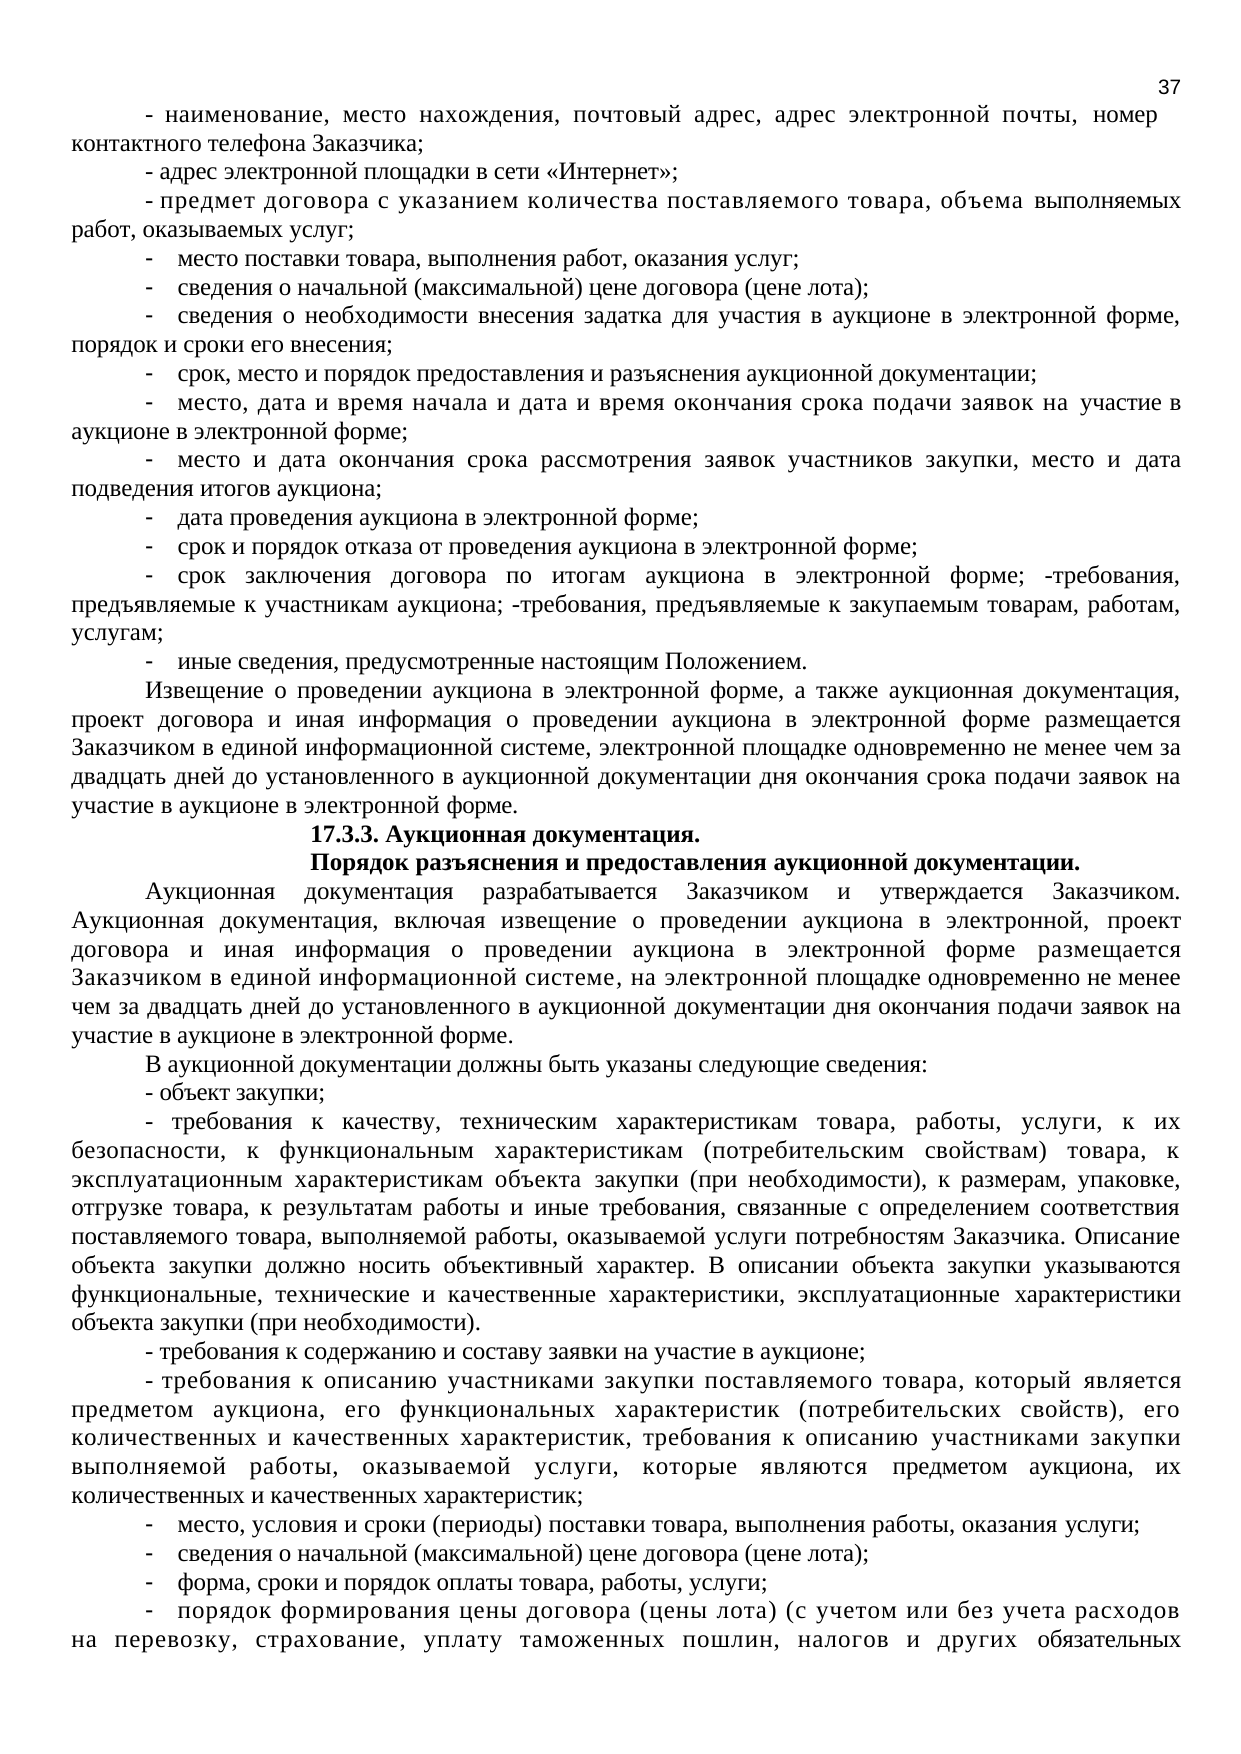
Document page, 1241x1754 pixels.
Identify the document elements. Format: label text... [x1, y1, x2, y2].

list сведения о необходимости внесения задатка для участия в аукционе в электронной форме, порядок и сроки его внесения; [71, 300, 1181, 358]
text - требования к описанию участниками закупки поставляемого товара, который является предметом аукциона, его функциональных характеристик (потребительских свойств), его количественных и качественных характеристик, требования к описанию участниками закупки выполняемой работы, оказываемой услуги, которые являются предметом аукциона, их количественных и качественных характеристик; [71, 1365, 1181, 1509]
text Извещение о проведении аукциона в электронной форме, а также аукционная документация, проект договора и иная информация о проведении аукциона в электронной форме размещается Заказчиком в единой информационной системе, электронной площадке одновременно не менее чем за двадцать дней до установленного в аукционной документации дня окончания срока подачи заявок на участие в аукционе в электронной форме. [71, 675, 1181, 819]
text - наименование, место нахождения, почтовый адрес, адрес электронной почты, номер контактного телефона Заказчика; [71, 99, 1181, 156]
list дата проведения аукциона в электронной форме; [71, 502, 1181, 531]
list место и дата окончания срока рассмотрения заявок участников закупки, место и дата подведения итогов аукциона; [71, 444, 1181, 502]
list иные сведения, предусмотренные настоящим Положением. [71, 646, 1181, 675]
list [71, 1595, 1181, 1653]
list форма, сроки и порядок оплаты товара, работы, услуги; [71, 1566, 1181, 1595]
text - объект закупки; [71, 1077, 1181, 1106]
text Порядок разъяснения и предоставления аукционной документации. [236, 847, 1181, 876]
list место, дата и время начала и дата и время окончания срока подачи заявок на участие в аукционе в электронной форме; [71, 387, 1181, 444]
list срок, место и порядок предоставления и разъяснения аукционной документации; [71, 358, 1181, 387]
text - требования к качеству, техническим характеристикам товара, работы, услуги, к их безопасности, к функциональным характеристикам (потребительским свойствам) товара, к эксплуатационным характеристикам объекта закупки (при необходимости), к размерам, упаковке, отгрузке товара, к результатам работы и иные требования, связанные с определением соответствия поставляемого товара, выполняемой работы, оказываемой услуги потребностям Заказчика. Описание объекта закупки должно носить объективный характер. В описании объекта закупки указываются функциональные, технические и качественные характеристики, эксплуатационные характеристики объекта закупки (при необходимости). [71, 1106, 1181, 1336]
text - требования к содержанию и составу заявки на участие в аукционе; [71, 1336, 1181, 1365]
text Аукционная документация разрабатывается Заказчиком и утверждается Заказчиком. Аукционная документация, включая извещение о проведении аукциона в электронной, проект договора и иная информация о проведении аукциона в электронной форме размещается Заказчиком в единой информационной системе, на электронной площадке одновременно не менее чем за двадцать дней до установленного в аукционной документации дня окончания подачи заявок на участие в аукционе в электронной форме. [71, 876, 1181, 1049]
list сведения о начальной (максимальной) цене договора (цене лота); [71, 272, 1181, 300]
text - предмет договора с указанием количества поставляемого товара, объема выполняемых работ, оказываемых услуг; [71, 185, 1181, 243]
list срок заключения договора по итогам аукциона в электронной форме; -требования, предъявляемые к участникам аукциона; -требования, предъявляемые к закупаемым товарам, работам, услугам; [71, 560, 1181, 646]
list место, условия и сроки (периоды) поставки товара, выполнения работы, оказания услуги; [71, 1509, 1181, 1538]
list срок и порядок отказа от проведения аукциона в электронной форме; [71, 531, 1181, 560]
text В аукционной документации должны быть указаны следующие сведения: [71, 1049, 1181, 1077]
list место поставки товара, выполнения работ, оказания услуг; [71, 243, 1181, 272]
text 17.3.3. Аукционная документация. [236, 819, 1181, 847]
text - адрес электронной площадки в сети «Интернет»; [71, 156, 1181, 185]
list сведения о начальной (максимальной) цене договора (цене лота); [71, 1538, 1181, 1566]
